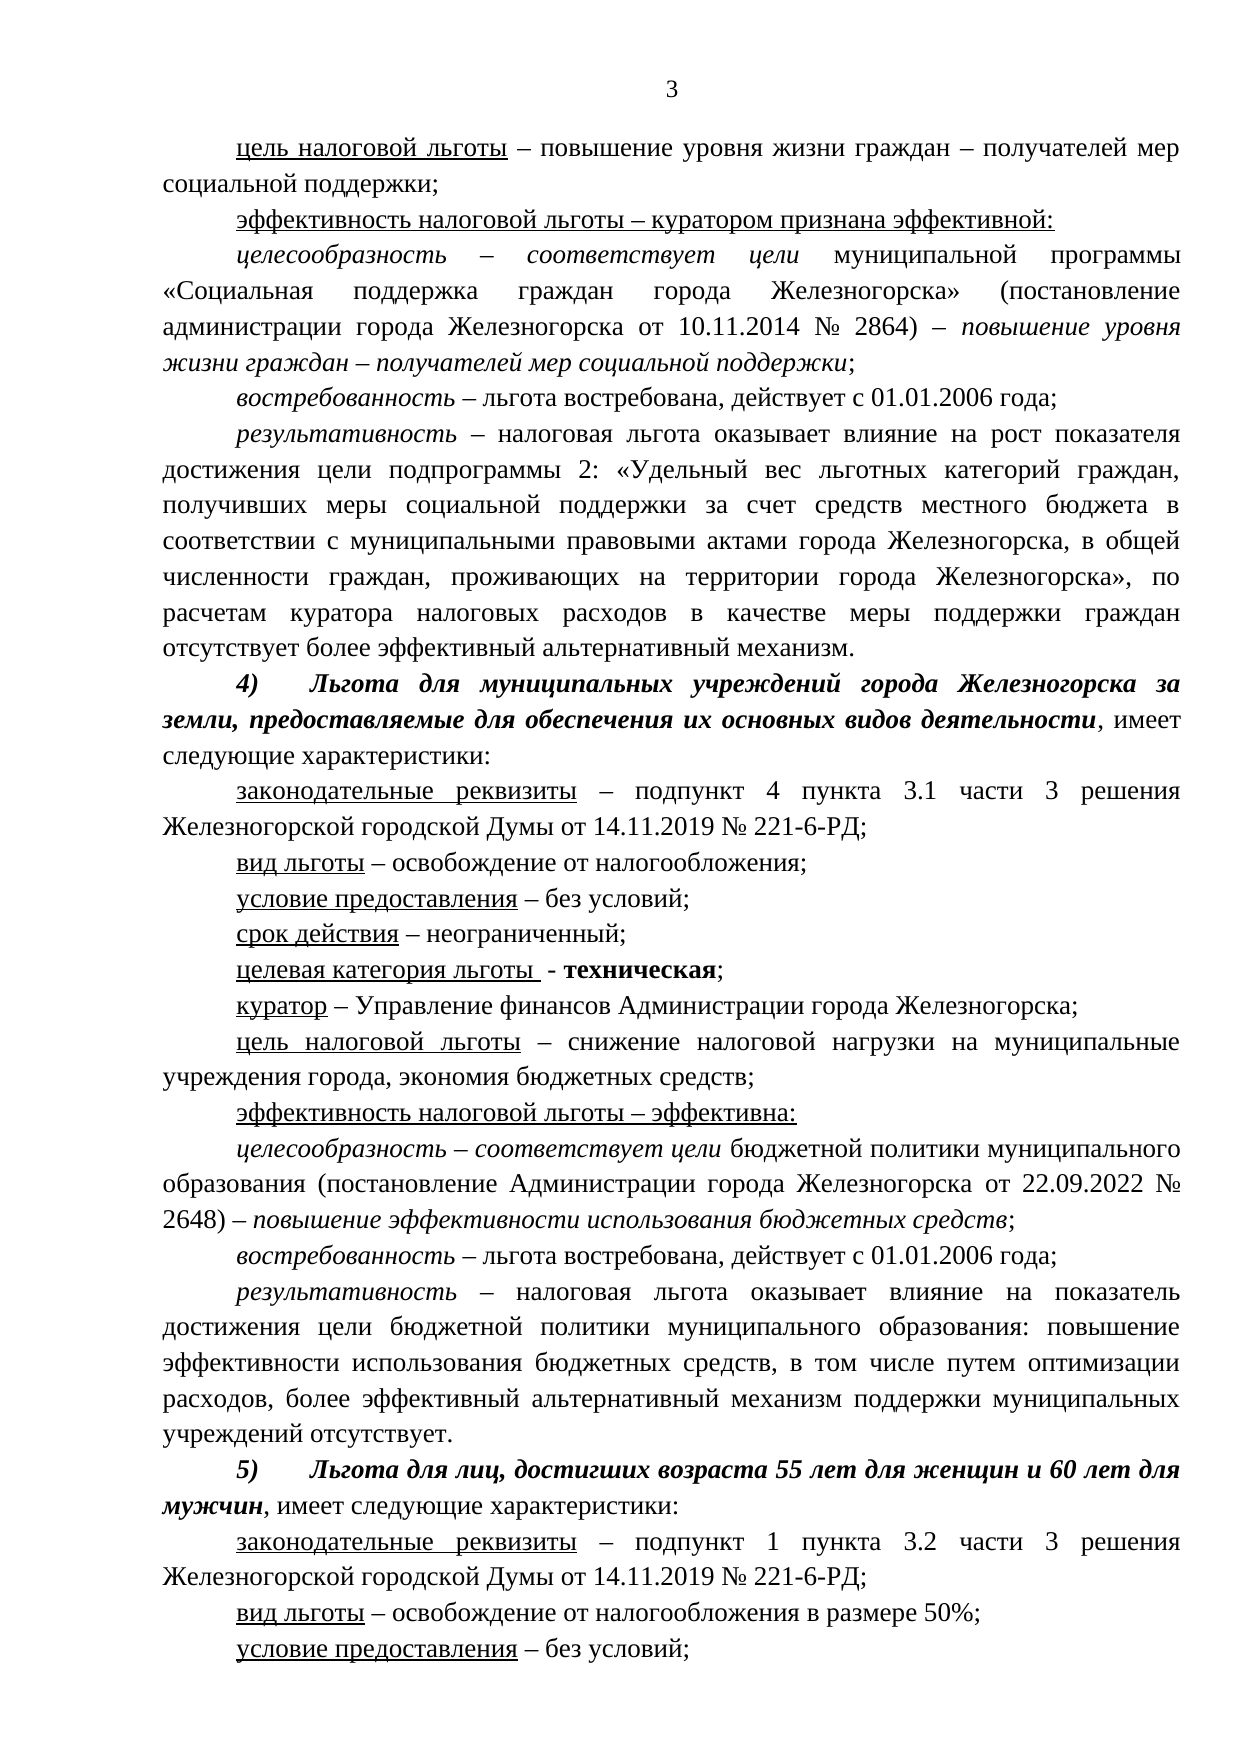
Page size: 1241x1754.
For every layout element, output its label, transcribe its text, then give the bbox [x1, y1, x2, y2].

list куратор – Управление финансов Администрации города Железногорска; [162, 989, 1181, 1020]
list результативность – налоговая льгота оказывает влияние на показатель достижения цели бюджетной политики муниципального образования: повышение эффективности использования бюджетных средств, в том числе путем оптимизации расходов, более эффективный альтернативный механизм поддержки муниципальных учреждений отсутствует. [162, 1275, 1181, 1449]
list Льгота для лиц, достигших возраста 55 лет для женщин и 60 лет для мужчин, имеет следующие характеристики: [162, 1453, 1181, 1520]
list целевая категория льготы - техническая; [162, 953, 1181, 984]
list эффективность налоговой льготы – эффективна: [162, 1096, 1181, 1127]
list востребованность – льгота востребована, действует с 01.01.2006 года; [162, 1239, 1181, 1270]
list условие предоставления – без условий; [162, 882, 1181, 913]
list вид льготы – освобождение от налогообложения в размере 50%; [162, 1596, 1181, 1627]
list эффективность налоговой льготы – куратором признана эффективной: [162, 203, 1181, 234]
list срок действия – неограниченный; [162, 917, 1181, 948]
list востребованность – льгота востребована, действует с 01.01.2006 года; [162, 381, 1181, 413]
list вид льготы – освобождение от налогообложения; [162, 846, 1181, 877]
list условие предоставления – без условий; [162, 1632, 1181, 1663]
list Льгота для муниципальных учреждений города Железногорска за земли, предоставляемые для обеспечения их основных видов деятельности, имеет следующие характеристики: [162, 667, 1181, 770]
list цель налоговой льготы – повышение уровня жизни граждан – получателей мер социальной поддержки; [162, 131, 1181, 198]
list результативность – налоговая льгота оказывает влияние на рост показателя достижения цели подпрограммы 2: «Удельный вес льготных категорий граждан, получивших меры социальной поддержки за счет средств местного бюджета в соответствии с муниципальными правовыми актами города Железногорска, в общей численности граждан, проживающих на территории города Железногорска», по расчетам куратора налоговых расходов в качестве меры поддержки граждан отсутствует более эффективный альтернативный механизм. [162, 417, 1181, 663]
list целесообразность – соответствует цели бюджетной политики муниципального образования (постановление Администрации города Железногорска от 22.09.2022 № 2648) – повышение эффективности использования бюджетных средств; [162, 1132, 1181, 1234]
list цель налоговой льготы – снижение налоговой нагрузки на муниципальные учреждения города, экономия бюджетных средств; [162, 1024, 1181, 1091]
list целесообразность – соответствует цели муниципальной программы «Социальная поддержка граждан города Железногорска» (постановление администрации города Железногорска от 10.11.2014 № 2864) – повышение уровня жизни граждан – получателей мер социальной поддержки; [162, 238, 1181, 377]
list законодательные реквизиты – подпункт 1 пункта 3.2 части 3 решения Железногорской городской Думы от 14.11.2019 № 221-6-РД; [162, 1525, 1181, 1592]
list законодательные реквизиты – подпункт 4 пункта 3.1 части 3 решения Железногорской городской Думы от 14.11.2019 № 221-6-РД; [162, 774, 1181, 841]
